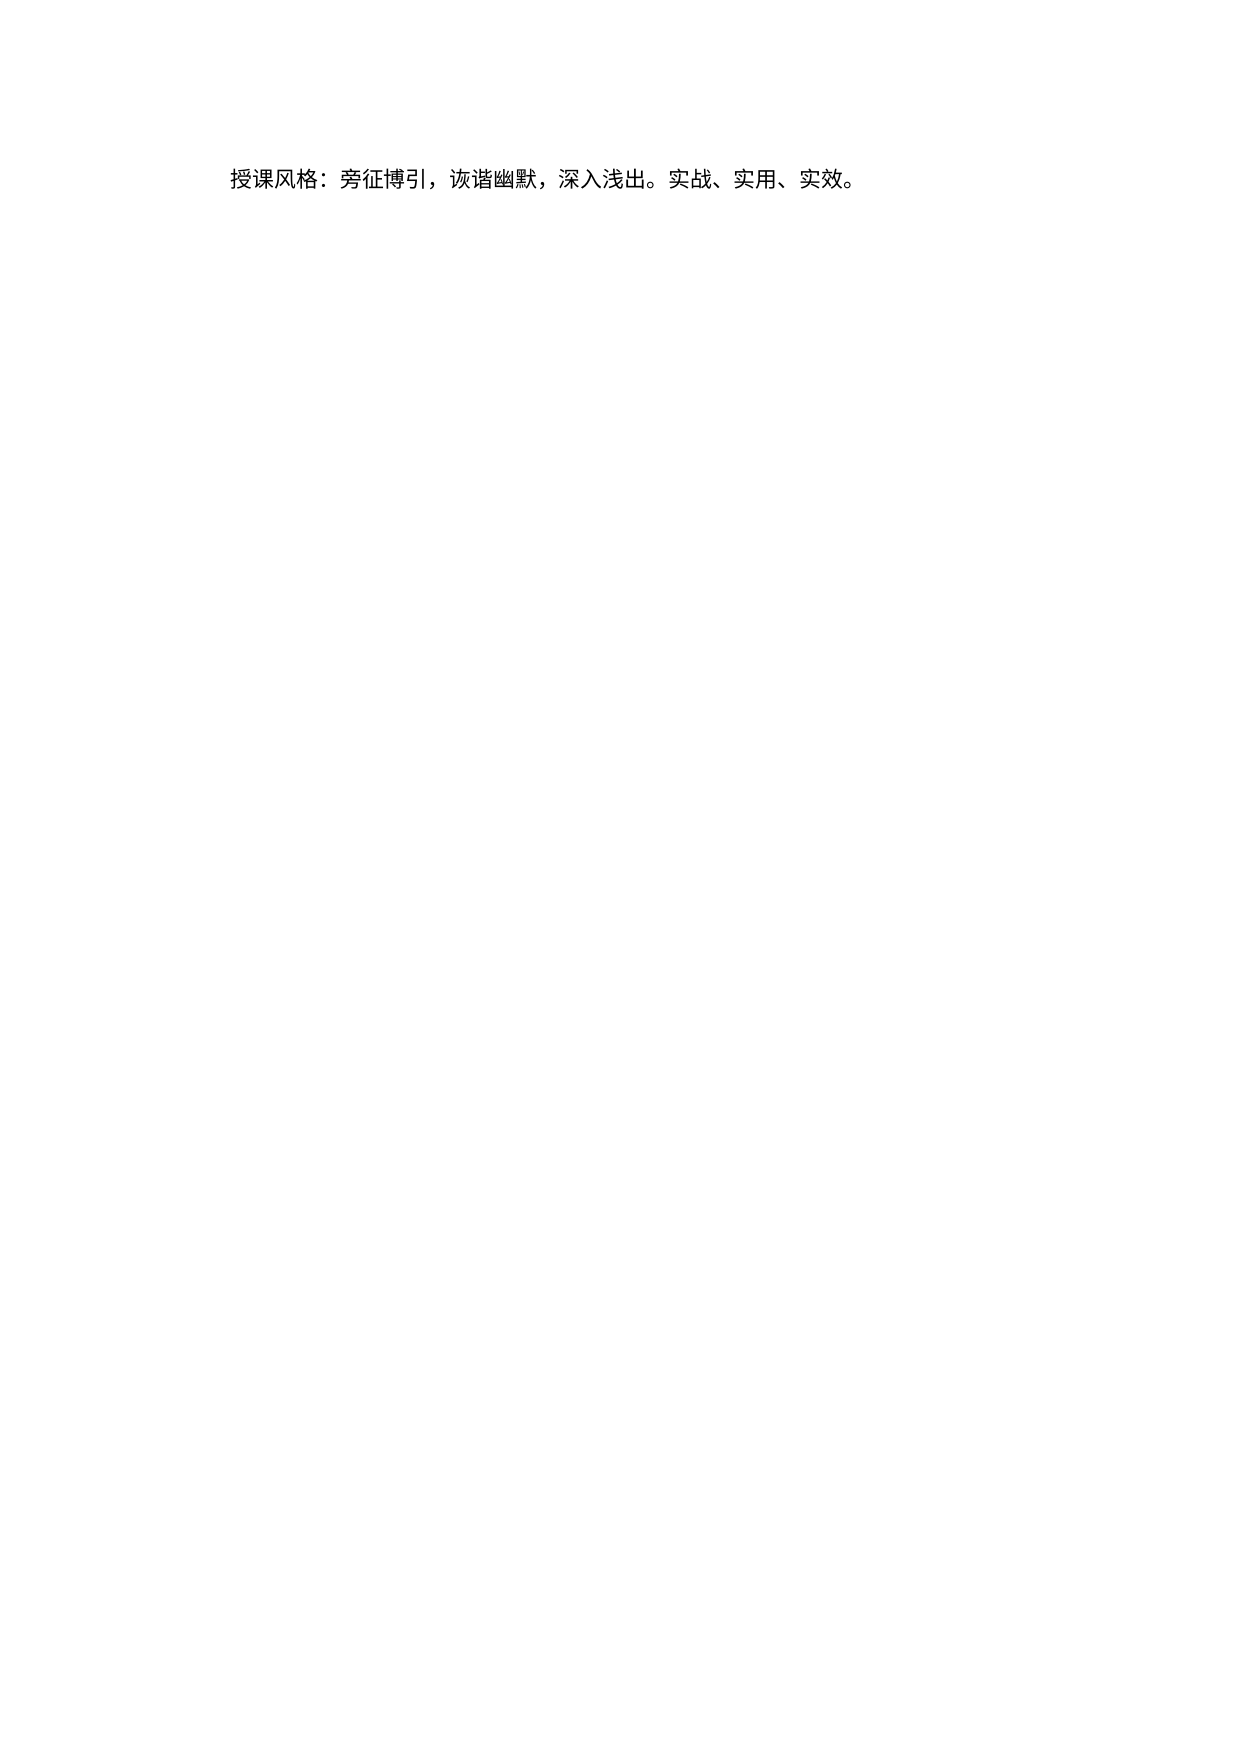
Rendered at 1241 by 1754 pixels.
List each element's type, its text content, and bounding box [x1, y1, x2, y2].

text 授课风格：旁征博引，诙谐幽默，深入浅出。实战、实用、实效。 [187, 162, 1053, 194]
